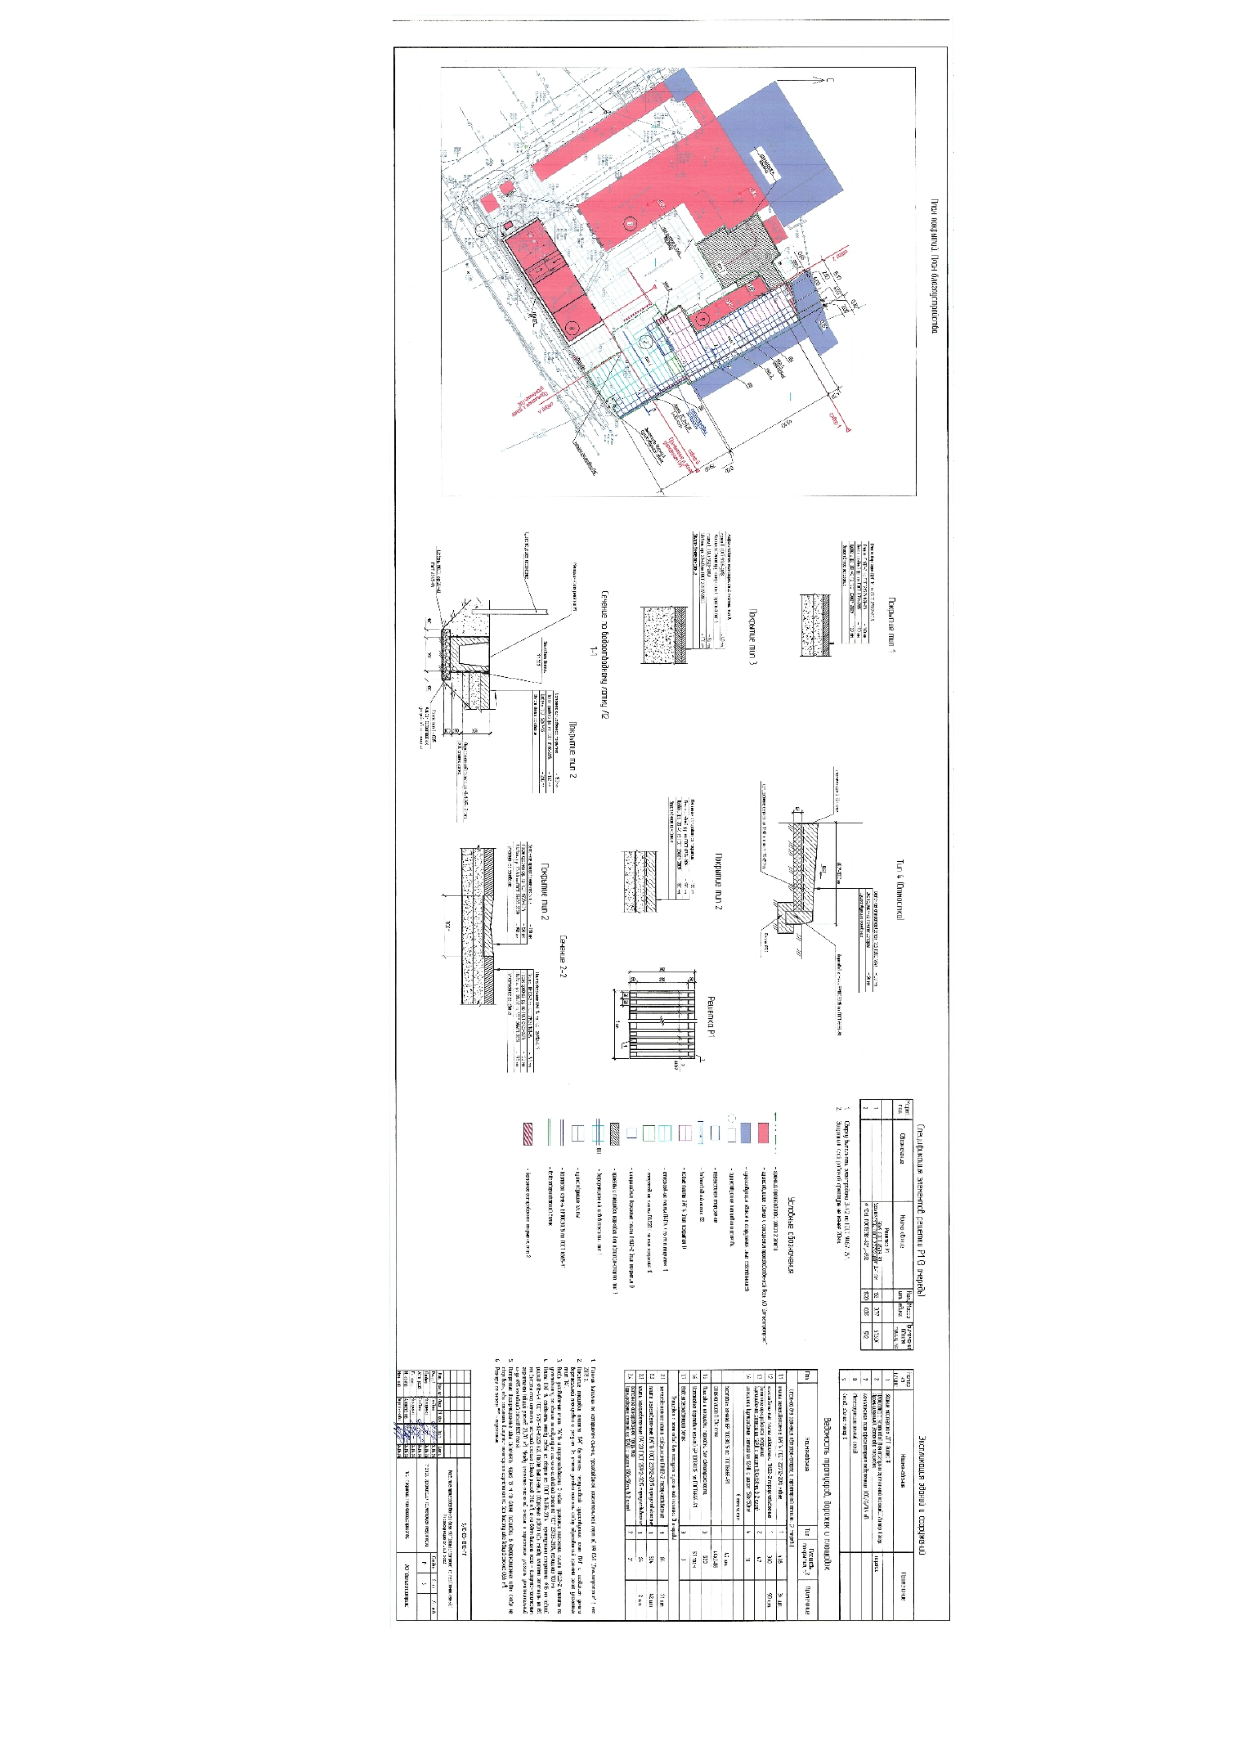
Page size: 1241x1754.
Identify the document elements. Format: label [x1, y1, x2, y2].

picture [389, 16, 954, 1628]
